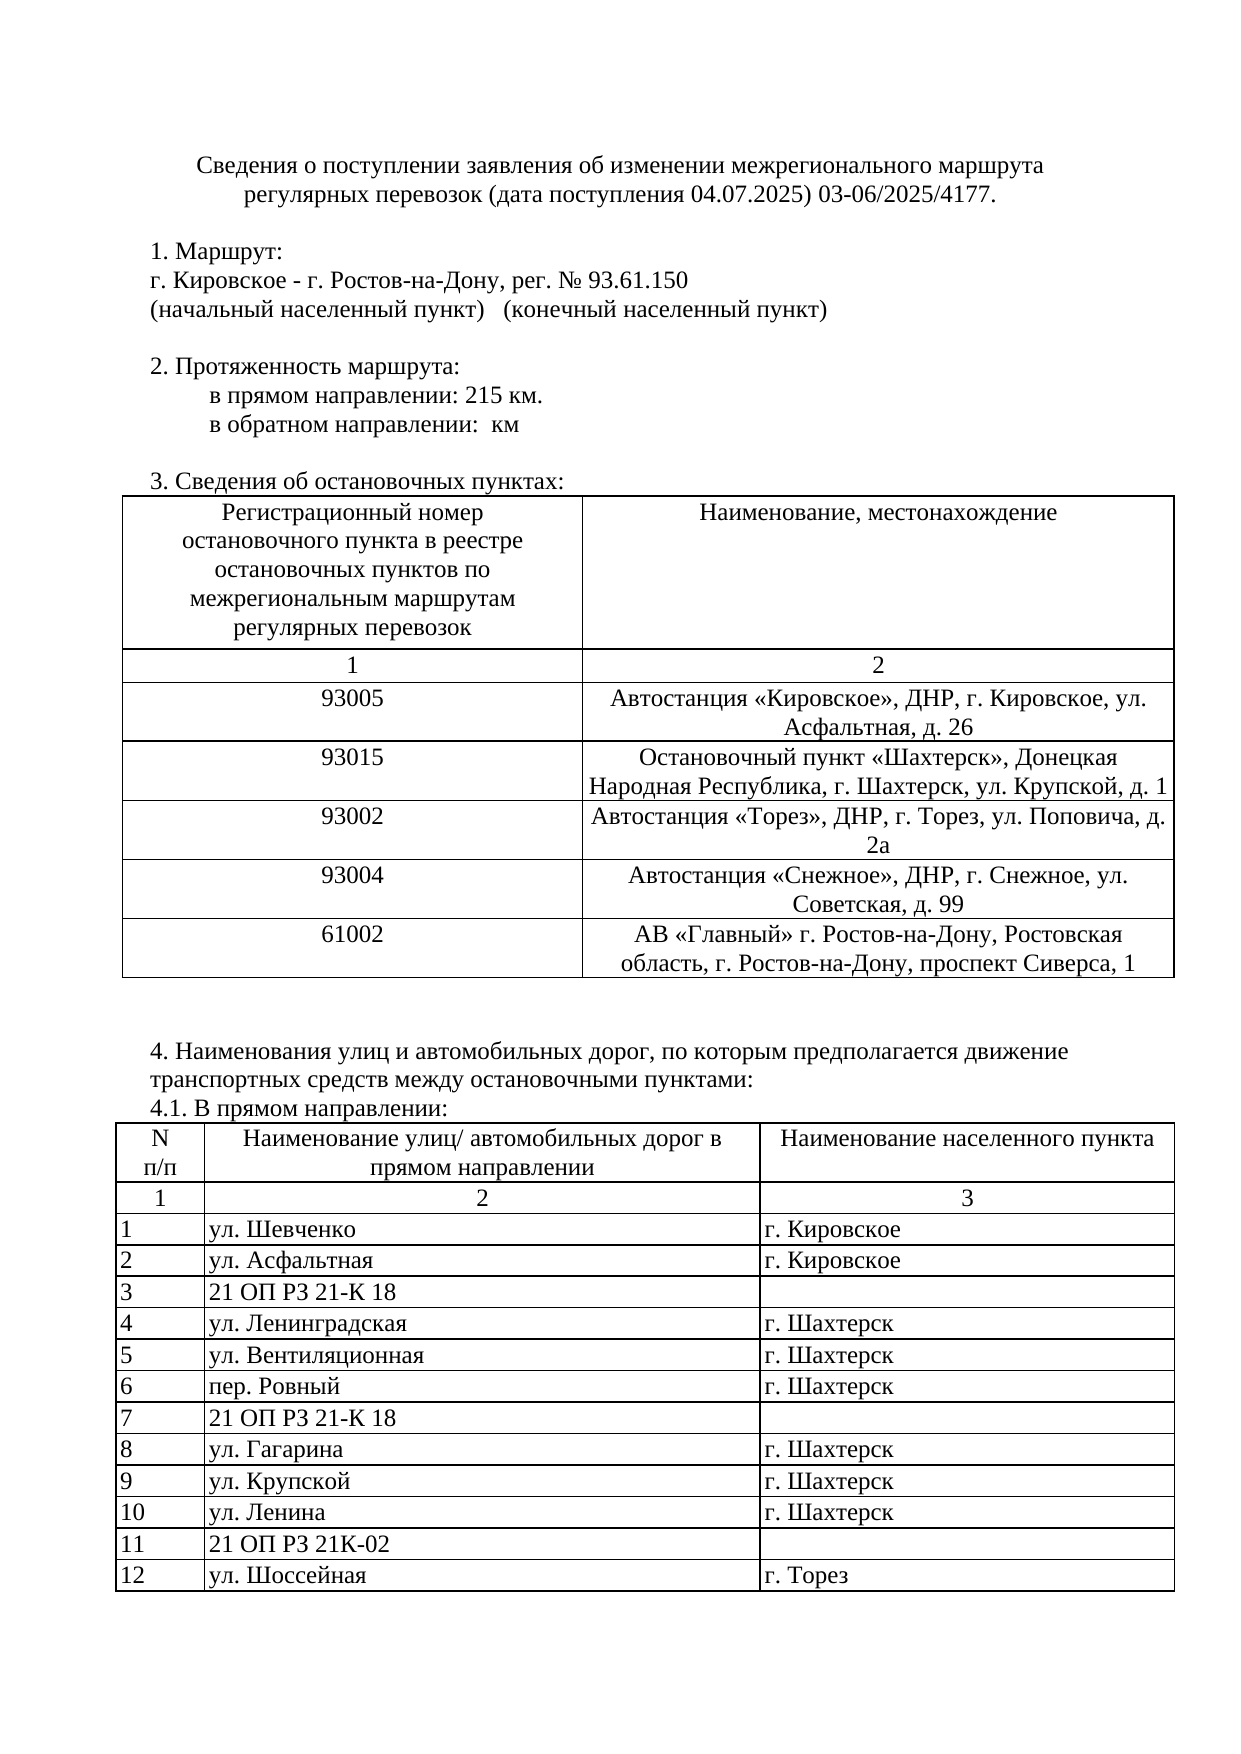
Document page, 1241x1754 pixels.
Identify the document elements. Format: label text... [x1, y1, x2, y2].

table_cell г. Торез [761, 1560, 1174, 1590]
text 4. Наименования улиц и автомобильных дорог, по которым предполагается движение транспортных средств между остановочными пунктами: [150, 1036, 1090, 1093]
table_cell 93004 [123, 860, 582, 918]
table_cell Автостанция «Кировское», ДНР, г. Кировское, ул. Асфальтная, д. 26 [583, 683, 1173, 740]
table_header N п/п [117, 1124, 204, 1181]
table_cell 93015 [123, 742, 582, 799]
table_cell 21 ОП РЗ 21-К 18 [205, 1403, 759, 1433]
table_cell [761, 1403, 1174, 1433]
table_cell г. Шахтерск [761, 1434, 1174, 1464]
text г. Кировское - г. Ростов-на-Дону, рег. № 93.61.150 [150, 265, 1090, 294]
table_cell [761, 1529, 1174, 1558]
table_header Регистрационный номер остановочного пункта в реестре остановочных пунктов по межрегиональным маршрутам регулярных перевозок [123, 497, 582, 648]
text в обратном направлении: км [150, 409, 1090, 437]
table_cell 5 [117, 1340, 204, 1370]
text (начальный населенный пункт) (конечный населенный пункт) [150, 294, 1090, 322]
table_cell г. Шахтерск [761, 1371, 1174, 1401]
table_cell 4 [117, 1308, 204, 1338]
table_cell ул. Ленина [205, 1497, 759, 1527]
table_cell [761, 1277, 1174, 1307]
table_cell ул. Вентиляционная [205, 1340, 759, 1370]
table_cell 8 [117, 1434, 204, 1464]
table_cell 1 [123, 650, 582, 681]
table_cell Автостанция «Снежное», ДНР, г. Снежное, ул. Советская, д. 99 [583, 860, 1173, 918]
table_cell г. Шахтерск [761, 1497, 1174, 1527]
table_cell Остановочный пункт «Шахтерск», Донецкая Народная Республика, г. Шахтерск, ул. Крупской, д. 1 [583, 742, 1173, 799]
table_cell 11 [117, 1529, 204, 1558]
table_cell Автостанция «Торез», ДНР, г. Торез, ул. Поповича, д. 2а [583, 801, 1173, 858]
table_cell 1 [117, 1183, 204, 1212]
table_cell г. Кировское [761, 1246, 1174, 1275]
table_cell г. Шахтерск [761, 1308, 1174, 1338]
text 4.1. В прямом направлении: [150, 1093, 1090, 1122]
table_cell 3 [761, 1183, 1174, 1212]
table_cell 2 [117, 1246, 204, 1275]
table_header Наименование улиц/ автомобильных дорог в прямом направлении [205, 1124, 759, 1181]
table_cell 2 [583, 650, 1173, 681]
table_cell ул. Асфальтная [205, 1246, 759, 1275]
table_header Наименование населенного пункта [761, 1124, 1174, 1181]
table_cell 3 [117, 1277, 204, 1307]
text 3. Сведения об остановочных пунктах: [150, 466, 1090, 495]
table_cell 93005 [123, 683, 582, 740]
table_cell г. Шахтерск [761, 1340, 1174, 1370]
table_cell ул. Крупской [205, 1466, 759, 1496]
table_cell 7 [117, 1403, 204, 1433]
table_cell 1 [117, 1214, 204, 1244]
table_cell 9 [117, 1466, 204, 1496]
text Сведения о поступлении заявления об изменении межрегионального маршрута регулярных перевозок (дата поступления 04.07.2025) 03-06/2025/4177. [150, 150, 1090, 207]
table_cell 61002 [123, 919, 582, 977]
table_cell 21 ОП РЗ 21К-02 [205, 1529, 759, 1558]
text 2. Протяженность маршрута: [150, 351, 1090, 380]
table_cell ул. Ленинградская [205, 1308, 759, 1338]
text в прямом направлении: 215 км. [150, 380, 1090, 409]
table_cell ул. Шоссейная [205, 1560, 759, 1590]
table_cell пер. Ровный [205, 1371, 759, 1401]
table_cell 12 [117, 1560, 204, 1590]
text 1. Маршрут: [150, 236, 1090, 265]
table_cell 10 [117, 1497, 204, 1527]
table_cell 2 [205, 1183, 759, 1212]
table_cell 21 ОП РЗ 21-К 18 [205, 1277, 759, 1307]
table_cell г. Шахтерск [761, 1466, 1174, 1496]
table_cell 6 [117, 1371, 204, 1401]
table_cell 93002 [123, 801, 582, 858]
table_cell ул. Гагарина [205, 1434, 759, 1464]
table_cell АВ «Главный» г. Ростов-на-Дону, Ростовская область, г. Ростов-на-Дону, проспект Сиверса, 1 [583, 919, 1173, 977]
table_header Наименование, местонахождение [583, 497, 1173, 648]
table_cell г. Кировское [761, 1214, 1174, 1244]
table_cell ул. Шевченко [205, 1214, 759, 1244]
